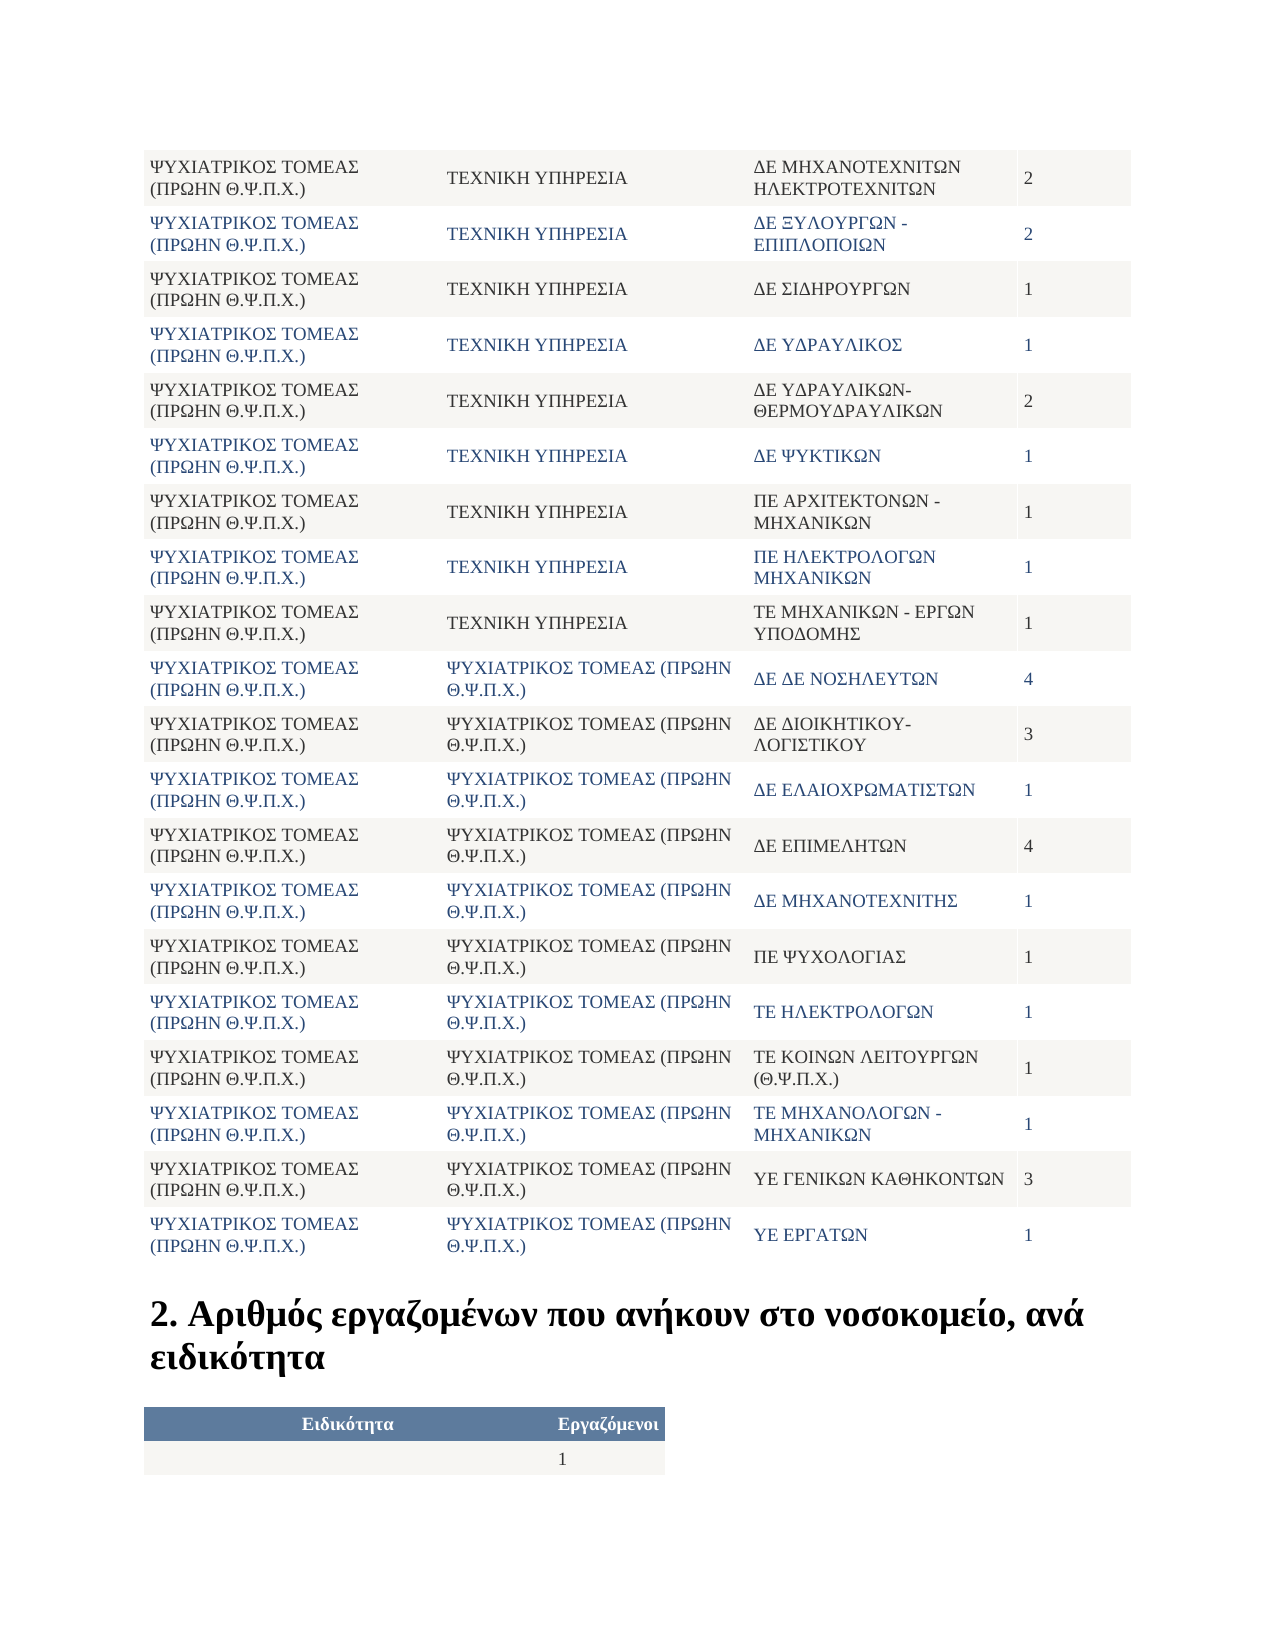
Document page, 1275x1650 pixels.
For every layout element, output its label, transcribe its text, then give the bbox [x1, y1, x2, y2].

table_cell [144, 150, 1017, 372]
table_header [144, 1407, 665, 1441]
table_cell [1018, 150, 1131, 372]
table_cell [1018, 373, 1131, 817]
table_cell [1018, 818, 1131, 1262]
text 2. Αριθμός εργαζομένων που ανήκουν στο νοσοκομείο, ανά ειδικότητα [150, 1292, 1125, 1378]
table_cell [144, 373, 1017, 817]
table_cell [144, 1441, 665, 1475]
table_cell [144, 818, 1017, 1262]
